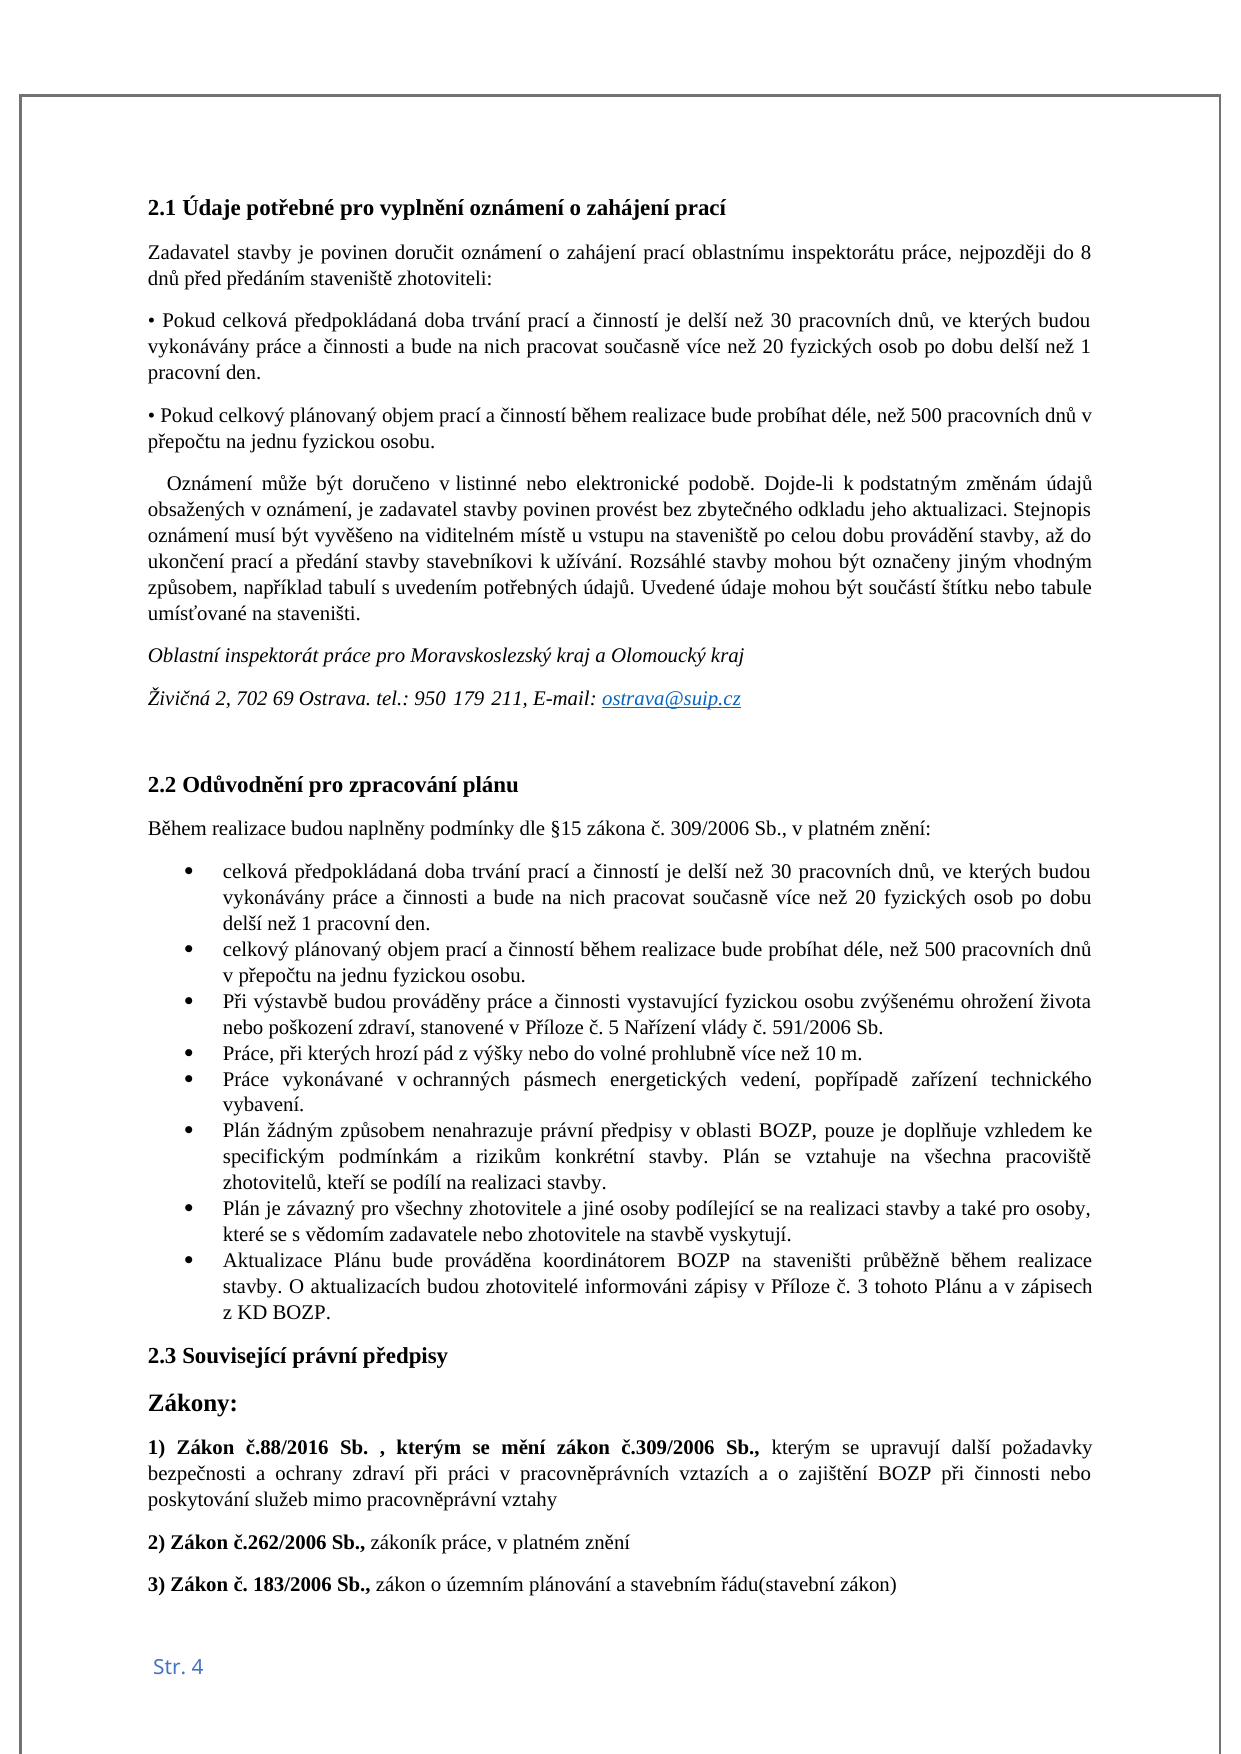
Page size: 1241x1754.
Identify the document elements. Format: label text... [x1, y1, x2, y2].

list Práce vykonávané v ochranných pásmech energetických vedení, popřípadě zařízení technického vybavení. [185, 1066, 1093, 1116]
list Plán je závazný pro všechny zhotovitele a jiné osoby podílející se na realizaci stavby a také pro osoby, které se s vědomím zadavatele nebo zhotovitele na stavbě vyskytují. [185, 1196, 1093, 1246]
text 2.2 Odůvodnění pro zpracování plánu [148, 771, 1093, 798]
text Zákony: [148, 1388, 1093, 1416]
list Plán žádným způsobem nenahrazuje právní předpisy v oblasti BOZP, pouze je doplňuje vzhledem ke specifickým podmínkám a rizikům konkrétní stavby. Plán se vztahuje na všechna pracoviště zhotovitelů, kteří se podílí na realizaci stavby. [185, 1118, 1093, 1194]
text 2) Zákon č.262/2006 Sb., zákoník práce, v platném znění [148, 1530, 1093, 1554]
text Živičná 2, 702 69 Ostrava. tel.: 950 179 211, E-mail: ostrava@suip.cz [148, 686, 1093, 710]
list celková předpokládaná doba trvání prací a činností je delší než 30 pracovních dnů, ve kterých budou vykonávány práce a činnosti a bude na nich pracovat současně více než 20 fyzických osob po dobu delší než 1 pracovní den. [185, 859, 1093, 935]
text 2.1 Údaje potřebné pro vyplnění oznámení o zahájení prací [148, 194, 1093, 221]
text 1) Zákon č.88/2016 Sb. , kterým se mění zákon č.309/2006 Sb., kterým se upravují další požadavky bezpečnosti a ochrany zdraví při práci v pracovněprávních vztazích a o zajištění BOZP při činnosti nebo poskytování služeb mimo pracovněprávní vztahy [148, 1435, 1093, 1511]
text • Pokud celková předpokládaná doba trvání prací a činností je delší než 30 pracovních dnů, ve kterých budou vykonávány práce a činnosti a bude na nich pracovat současně více než 20 fyzických osob po dobu delší než 1 pracovní den. [148, 308, 1093, 384]
text Během realizace budou naplněny podmínky dle §15 zákona č. 309/2006 Sb., v platném znění: [148, 816, 1093, 840]
text Oznámení může být doručeno v listinné nebo elektronické podobě. Dojde-li k podstatným změnám údajů obsažených v oznámení, je zadavatel stavby povinen provést bez zbytečného odkladu jeho aktualizaci. Stejnopis oznámení musí být vyvěšeno na viditelném místě u vstupu na staveniště po celou dobu provádění stavby, až do ukončení prací a předání stavby stavebníkovi k užívání. Rozsáhlé stavby mohou být označeny jiným vhodným způsobem, například tabulí s uvedením potřebných údajů. Uvedené údaje mohou být součástí štítku nebo tabule umísťované na staveništi. [148, 471, 1093, 625]
list Při výstavbě budou prováděny práce a činnosti vystavující fyzickou osobu zvýšenému ohrožení života nebo poškození zdraví, stanovené v Příloze č. 5 Nařízení vlády č. 591/2006 Sb. [185, 989, 1093, 1039]
text 2.3 Související právní předpisy [148, 1342, 1093, 1369]
text Oblastní inspektorát práce pro Moravskoslezský kraj a Olomoucký kraj [148, 643, 1093, 667]
list celkový plánovaný objem prací a činností během realizace bude probíhat déle, než 500 pracovních dnů v přepočtu na jednu fyzickou osobu. [185, 937, 1093, 987]
list Práce, při kterých hrozí pád z výšky nebo do volné prohlubně více než 10 m. [185, 1041, 1093, 1064]
text • Pokud celkový plánovaný objem prací a činností během realizace bude probíhat déle, než 500 pracovních dnů v přepočtu na jednu fyzickou osobu. [148, 403, 1093, 453]
text Zadavatel stavby je povinen doručit oznámení o zahájení prací oblastnímu inspektorátu práce, nejpozději do 8 dnů před předáním staveniště zhotoviteli: [148, 239, 1093, 289]
text 3) Zákon č. 183/2006 Sb., zákon o územním plánování a stavebním řádu(stavební zákon) [148, 1572, 1093, 1596]
list Aktualizace Plánu bude prováděna koordinátorem BOZP na staveništi průběžně během realizace stavby. O aktualizacích budou zhotovitelé informováni zápisy v Příloze č. 3 tohoto Plánu a v zápisech z KD BOZP. [185, 1248, 1093, 1324]
